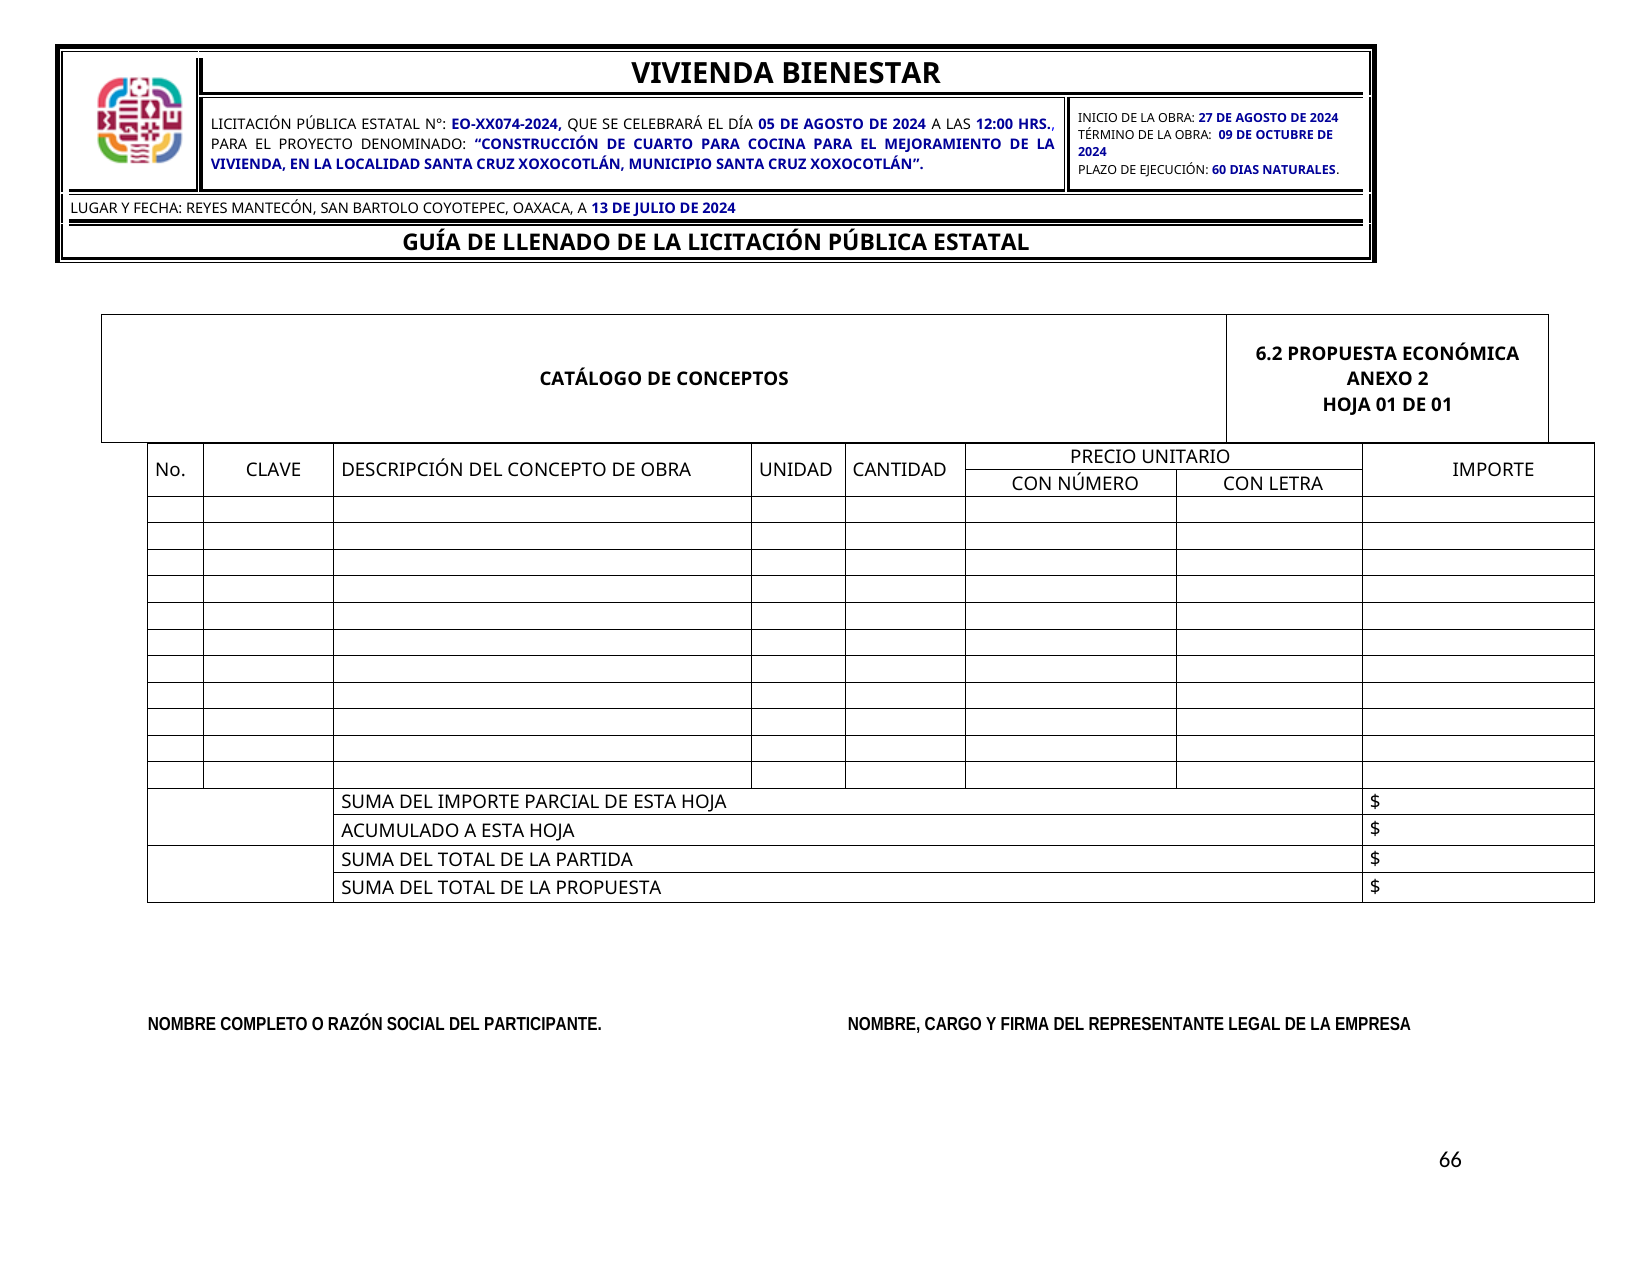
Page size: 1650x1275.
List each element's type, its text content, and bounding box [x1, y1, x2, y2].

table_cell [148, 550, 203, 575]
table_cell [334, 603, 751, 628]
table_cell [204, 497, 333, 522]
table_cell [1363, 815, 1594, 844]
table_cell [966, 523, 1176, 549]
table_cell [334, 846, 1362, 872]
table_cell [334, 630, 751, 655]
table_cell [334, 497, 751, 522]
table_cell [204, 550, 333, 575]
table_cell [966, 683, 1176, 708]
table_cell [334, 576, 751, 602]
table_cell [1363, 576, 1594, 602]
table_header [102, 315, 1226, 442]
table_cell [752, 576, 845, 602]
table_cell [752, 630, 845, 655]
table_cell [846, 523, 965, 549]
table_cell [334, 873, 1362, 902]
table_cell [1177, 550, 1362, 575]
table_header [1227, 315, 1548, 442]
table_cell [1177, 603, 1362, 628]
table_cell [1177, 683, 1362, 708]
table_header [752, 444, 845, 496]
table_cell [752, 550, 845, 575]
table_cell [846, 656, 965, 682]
text NOMBRE COMPLETO O RAZÓN SOCIAL DEL PARTICIPANTE. NOMBRE, CARGO Y FIRMA DEL REPRESENTANTE LEGAL DE LA EMPRESA [148, 1013, 1462, 1035]
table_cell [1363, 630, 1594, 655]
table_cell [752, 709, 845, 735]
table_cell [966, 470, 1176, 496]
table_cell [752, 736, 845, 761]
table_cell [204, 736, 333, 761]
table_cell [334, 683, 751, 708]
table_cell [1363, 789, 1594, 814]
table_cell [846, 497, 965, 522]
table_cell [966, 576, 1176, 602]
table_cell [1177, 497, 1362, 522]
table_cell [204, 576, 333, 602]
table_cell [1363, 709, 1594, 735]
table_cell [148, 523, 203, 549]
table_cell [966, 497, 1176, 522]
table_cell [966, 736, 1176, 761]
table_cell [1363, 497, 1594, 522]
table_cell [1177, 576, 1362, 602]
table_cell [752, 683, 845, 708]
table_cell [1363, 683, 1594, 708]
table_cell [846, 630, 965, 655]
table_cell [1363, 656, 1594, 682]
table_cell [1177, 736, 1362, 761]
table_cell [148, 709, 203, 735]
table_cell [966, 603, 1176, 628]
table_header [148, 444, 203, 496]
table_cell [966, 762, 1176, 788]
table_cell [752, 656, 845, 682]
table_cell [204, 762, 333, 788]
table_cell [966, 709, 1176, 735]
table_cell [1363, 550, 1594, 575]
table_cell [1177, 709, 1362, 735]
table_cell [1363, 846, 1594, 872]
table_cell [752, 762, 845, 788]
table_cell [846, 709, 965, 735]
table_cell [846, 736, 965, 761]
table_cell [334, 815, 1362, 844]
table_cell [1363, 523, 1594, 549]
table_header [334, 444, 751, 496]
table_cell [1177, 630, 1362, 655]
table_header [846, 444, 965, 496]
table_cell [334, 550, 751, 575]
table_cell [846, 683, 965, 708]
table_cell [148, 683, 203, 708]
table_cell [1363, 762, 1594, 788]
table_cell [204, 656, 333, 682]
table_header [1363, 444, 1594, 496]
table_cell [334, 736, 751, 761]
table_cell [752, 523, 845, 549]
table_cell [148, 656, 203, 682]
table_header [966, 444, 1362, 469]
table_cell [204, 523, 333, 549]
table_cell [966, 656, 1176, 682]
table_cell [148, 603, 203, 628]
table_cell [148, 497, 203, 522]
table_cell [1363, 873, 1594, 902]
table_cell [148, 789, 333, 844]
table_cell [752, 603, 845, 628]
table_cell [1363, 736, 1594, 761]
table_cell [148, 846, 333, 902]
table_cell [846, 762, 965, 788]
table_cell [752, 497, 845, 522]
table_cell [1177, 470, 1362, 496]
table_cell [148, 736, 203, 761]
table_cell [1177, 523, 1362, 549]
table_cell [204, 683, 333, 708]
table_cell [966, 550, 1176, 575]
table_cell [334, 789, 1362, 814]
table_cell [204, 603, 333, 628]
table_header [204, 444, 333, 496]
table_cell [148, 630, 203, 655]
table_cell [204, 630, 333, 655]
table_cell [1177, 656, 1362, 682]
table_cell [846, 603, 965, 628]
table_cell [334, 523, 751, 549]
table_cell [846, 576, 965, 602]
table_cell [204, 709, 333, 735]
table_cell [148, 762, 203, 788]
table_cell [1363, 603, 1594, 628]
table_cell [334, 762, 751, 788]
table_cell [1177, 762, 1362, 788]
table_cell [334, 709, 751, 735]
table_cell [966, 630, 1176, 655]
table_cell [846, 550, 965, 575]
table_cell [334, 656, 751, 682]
picture [86, 70, 193, 169]
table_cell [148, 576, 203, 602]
